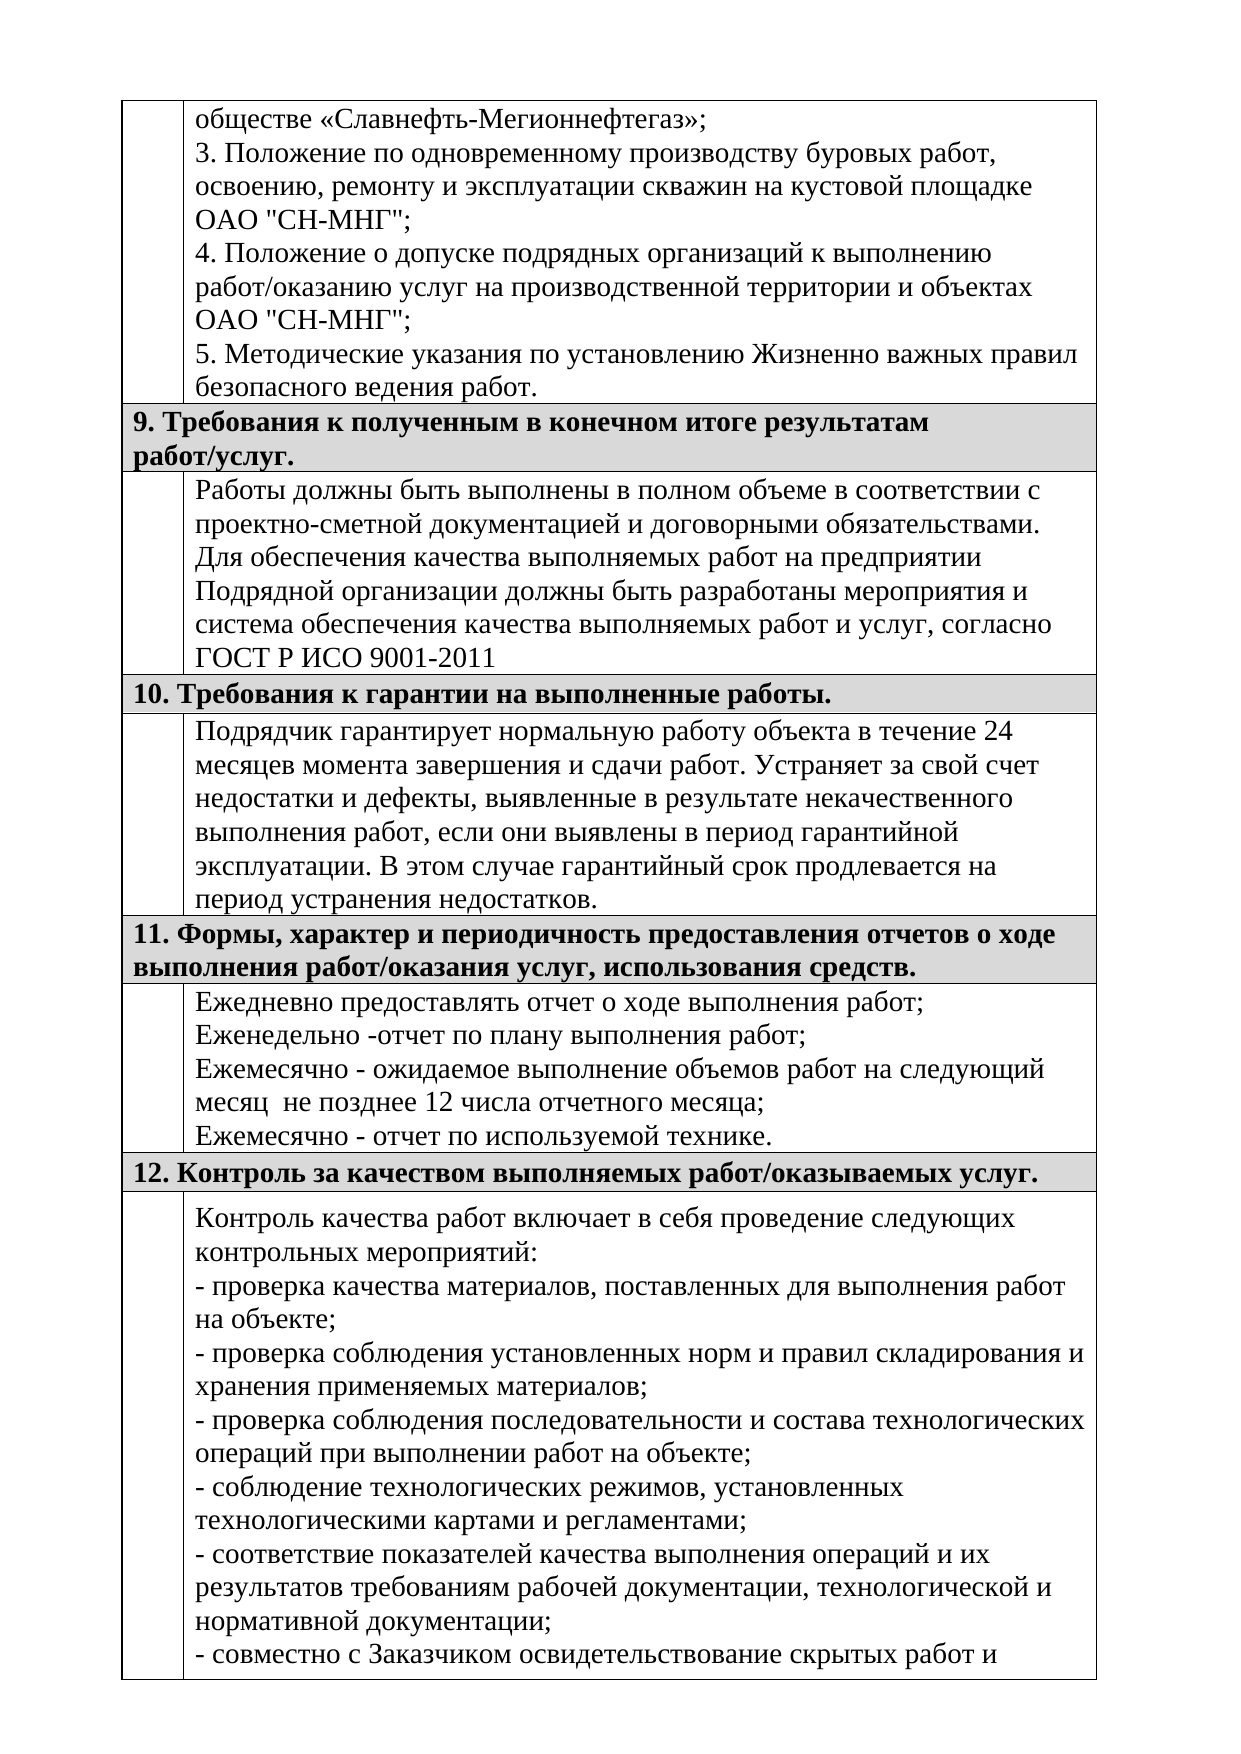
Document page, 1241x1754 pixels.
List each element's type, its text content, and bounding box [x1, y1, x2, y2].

table_cell Ежедневно предоставлять отчет о ходе выполнения работ; Еженедельно -отчет по плану выполнения работ; Ежемесячно - ожидаемое выполнение объемов работ на следующий месяц не позднее 12 числа отчетного месяца; Ежемесячно - отчет по используемой технике. [184, 984, 1096, 1152]
table_cell 10. Требования к гарантии на выполненные работы. [123, 675, 1096, 712]
table_cell [123, 101, 183, 403]
table_cell 9. Требования к полученным в конечном итоге результатам работ/услуг. [123, 404, 1096, 471]
table_cell Подрядчик гарантирует нормальную работу объекта в течение 24 месяцев момента завершения и сдачи работ. Устраняет за свой счет недостатки и дефекты, выявленные в результате некачественного выполнения работ, если они выявлены в период гарантийной эксплуатации. В этом случае гарантийный срок продлевается на период устранения недостатков. [184, 714, 1096, 915]
table_cell 12. Контроль за качеством выполняемых работ/оказываемых услуг. [123, 1153, 1096, 1191]
table_cell Работы должны быть выполнены в полном объеме в соответствии с проектно-сметной документацией и договорными обязательствами. Для обеспечения качества выполняемых работ на предприятии Подрядной организации должны быть разработаны мероприятия и система обеспечения качества выполняемых работ и услуг, согласно ГОСТ Р ИСО 9001-2011 [184, 472, 1096, 673]
table_cell [123, 714, 183, 915]
table_cell [123, 472, 183, 673]
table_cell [184, 1192, 1096, 1679]
table_cell [123, 984, 183, 1152]
table_cell [123, 1192, 183, 1679]
table_cell 11. Формы, характер и периодичность предоставления отчетов о ходе выполнения работ/оказания услуг, использования средств. [123, 916, 1096, 983]
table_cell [184, 101, 1096, 403]
